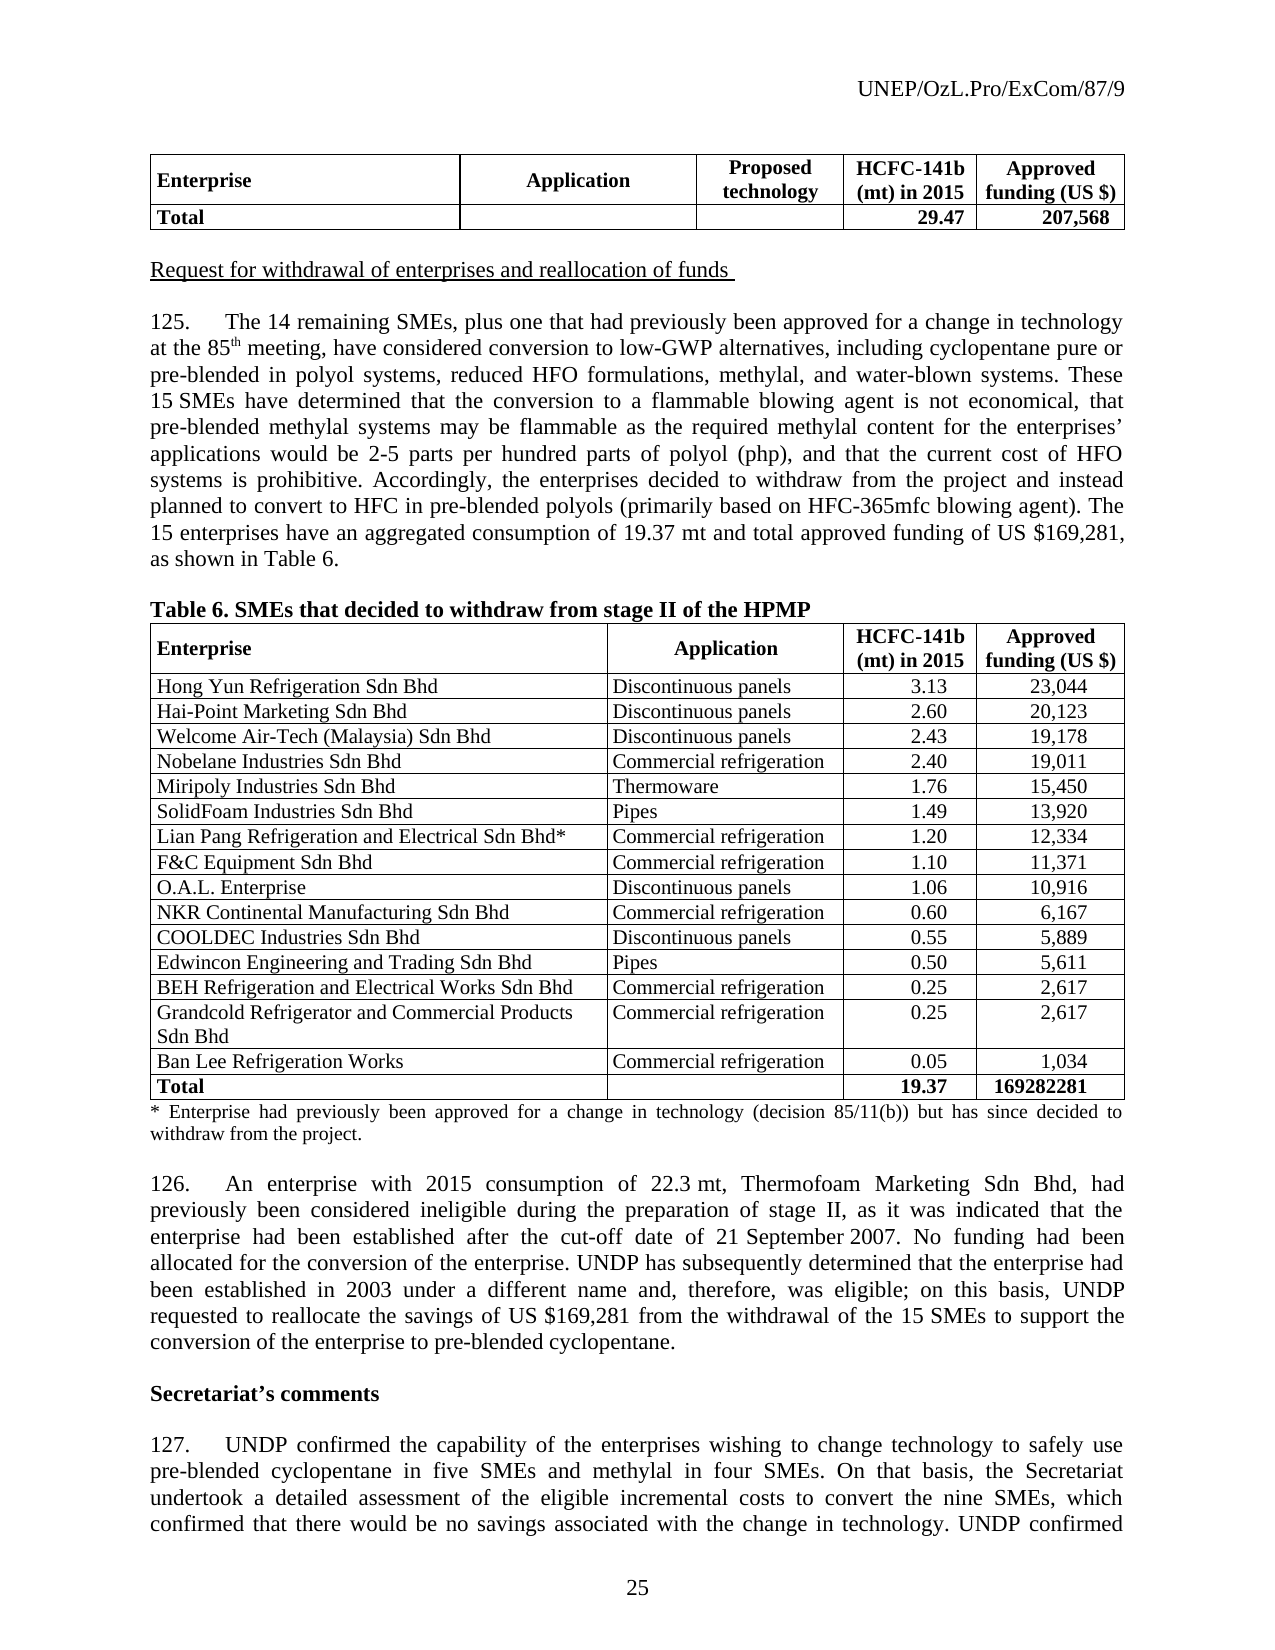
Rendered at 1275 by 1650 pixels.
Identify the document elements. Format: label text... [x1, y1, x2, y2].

table_cell 29.47 [844, 205, 976, 229]
table_cell Grandcold Refrigerator and Commercial Products Sdn Bhd [151, 1000, 607, 1048]
table_cell F&C Equipment Sdn Bhd [151, 850, 607, 874]
text Secretariat’s comments [150, 1380, 1125, 1406]
table_cell Pipes [608, 799, 843, 823]
table_cell 207,568 [977, 205, 1124, 229]
table_cell 1.06 [844, 875, 976, 899]
table_cell Edwincon Engineering and Trading Sdn Bhd [151, 950, 607, 974]
table_cell 2,617 [977, 1000, 1124, 1048]
table_cell NKR Continental Manufacturing Sdn Bhd [151, 900, 607, 924]
table_cell 5,611 [977, 950, 1124, 974]
table_cell [697, 205, 843, 229]
text Request for withdrawal of enterprises and reallocation of funds [150, 257, 1125, 283]
table_cell 19.37 [844, 1075, 976, 1098]
table_cell 0.60 [844, 900, 976, 924]
table_cell Commercial refrigeration [608, 825, 843, 848]
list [150, 1431, 1125, 1536]
table_cell 2.40 [844, 749, 976, 773]
table_header Application [608, 624, 843, 673]
table_cell Commercial refrigeration [608, 900, 843, 924]
subtitle An enterprise with 2015 consumption of 22.3 mt, Thermofoam Marketing Sdn Bhd, had previously been considered ineligible during the preparation of stage II, as it was indicated that the enterprise had been established after the cut-off date of 21 September 2007. No funding had been allocated for the conversion of the enterprise. UNDP has subsequently determined that the enterprise had been established in 2003 under a different name and, therefore, was eligible; on this basis, UNDP requested to reallocate the savings of US $169,281 from the withdrawal of the 15 SMEs to support the conversion of the enterprise to pre-blended cyclopentane. [150, 1170, 1125, 1355]
table_cell Commercial refrigeration [608, 975, 843, 999]
table_header Enterprise [151, 155, 459, 204]
table_cell Hai-Point Marketing Sdn Bhd [151, 699, 607, 723]
table_cell 19,178 [977, 724, 1124, 748]
table_header Approved funding (US $) [977, 155, 1124, 204]
table_header Enterprise [151, 624, 607, 673]
table_cell Discontinuous panels [608, 875, 843, 899]
table_cell 0.25 [844, 975, 976, 999]
table_header HCFC-141b (mt) in 2015 [844, 155, 976, 204]
table_cell Commercial refrigeration [608, 1049, 843, 1073]
table_cell 0.25 [844, 1000, 976, 1048]
table_cell Total [151, 1075, 607, 1098]
table_cell 1.49 [844, 799, 976, 823]
table_cell Ban Lee Refrigeration Works [151, 1049, 607, 1073]
table_header HCFC-141b (mt) in 2015 [844, 624, 976, 673]
text * Enterprise had previously been approved for a change in technology (decision 85/11(b)) but has since decided to withdraw from the project. [150, 1100, 1125, 1145]
table_cell 11,371 [977, 850, 1124, 874]
list The 14 remaining SMEs, plus one that had previously been approved for a change in technology at the 85th meeting, have considered conversion to low-GWP alternatives, including cyclopentane pure or pre-blended in polyol systems, reduced HFO formulations, methylal, and water-blown systems. These 15 SMEs have determined that the conversion to a flammable blowing agent is not economical, that pre-blended methylal systems may be flammable as the required methylal content for the enterprises’ applications would be 2-5 parts per hundred parts of polyol (php), and that the current cost of HFO systems is prohibitive. Accordingly, the enterprises decided to withdraw from the project and instead planned to convert to HFC in pre-blended polyols (primarily based on HFC-365mfc blowing agent). The 15 enterprises have an aggregated consumption of 19.37 mt and total approved funding of US $169,281, as shown in Table 6. [150, 308, 1125, 571]
table_cell 12,334 [977, 825, 1124, 848]
table_cell Nobelane Industries Sdn Bhd [151, 749, 607, 773]
table_cell 13,920 [977, 799, 1124, 823]
table_cell Total [151, 205, 459, 229]
table_cell 15,450 [977, 774, 1124, 798]
table_header Application [461, 155, 696, 204]
table_cell Commercial refrigeration [608, 1000, 843, 1048]
table_cell 19,011 [977, 749, 1124, 773]
table_cell 6,167 [977, 900, 1124, 924]
table_cell Discontinuous panels [608, 925, 843, 949]
table_header Proposed technology [697, 155, 843, 204]
table_cell SolidFoam Industries Sdn Bhd [151, 799, 607, 823]
table_cell Pipes [608, 950, 843, 974]
table_cell 20,123 [977, 699, 1124, 723]
table_cell 3.13 [844, 674, 976, 698]
table_cell 2,617 [977, 975, 1124, 999]
table_cell 1.10 [844, 850, 976, 874]
table_header Approved funding (US $) [977, 624, 1124, 673]
table_cell COOLDEC Industries Sdn Bhd [151, 925, 607, 949]
table_cell Discontinuous panels [608, 724, 843, 748]
table_cell Miripoly Industries Sdn Bhd [151, 774, 607, 798]
table_cell Commercial refrigeration [608, 850, 843, 874]
table_cell 169,281 [977, 1075, 1124, 1098]
table_cell 1.20 [844, 825, 976, 848]
text Table 6. SMEs that decided to withdraw from stage II of the HPMP [150, 596, 1125, 623]
table_cell 0.55 [844, 925, 976, 949]
table_cell Hong Yun Refrigeration Sdn Bhd [151, 674, 607, 698]
table_cell Discontinuous panels [608, 674, 843, 698]
table_cell Lian Pang Refrigeration and Electrical Sdn Bhd* [151, 825, 607, 848]
table_cell 0.05 [844, 1049, 976, 1073]
table_cell Commercial refrigeration [608, 749, 843, 773]
table_cell 10,916 [977, 875, 1124, 899]
table_cell [608, 1075, 843, 1098]
table_cell BEH Refrigeration and Electrical Works Sdn Bhd [151, 975, 607, 999]
table_cell 1.76 [844, 774, 976, 798]
table_cell 1,034 [977, 1049, 1124, 1073]
table_cell 0.50 [844, 950, 976, 974]
table_cell [461, 205, 696, 229]
table_cell 5,889 [977, 925, 1124, 949]
table_cell 2.43 [844, 724, 976, 748]
table_cell 2.60 [844, 699, 976, 723]
table_cell Welcome Air-Tech (Malaysia) Sdn Bhd [151, 724, 607, 748]
table_cell 23,044 [977, 674, 1124, 698]
table_cell Thermoware [608, 774, 843, 798]
table_cell O.A.L. Enterprise [151, 875, 607, 899]
table_cell Discontinuous panels [608, 699, 843, 723]
